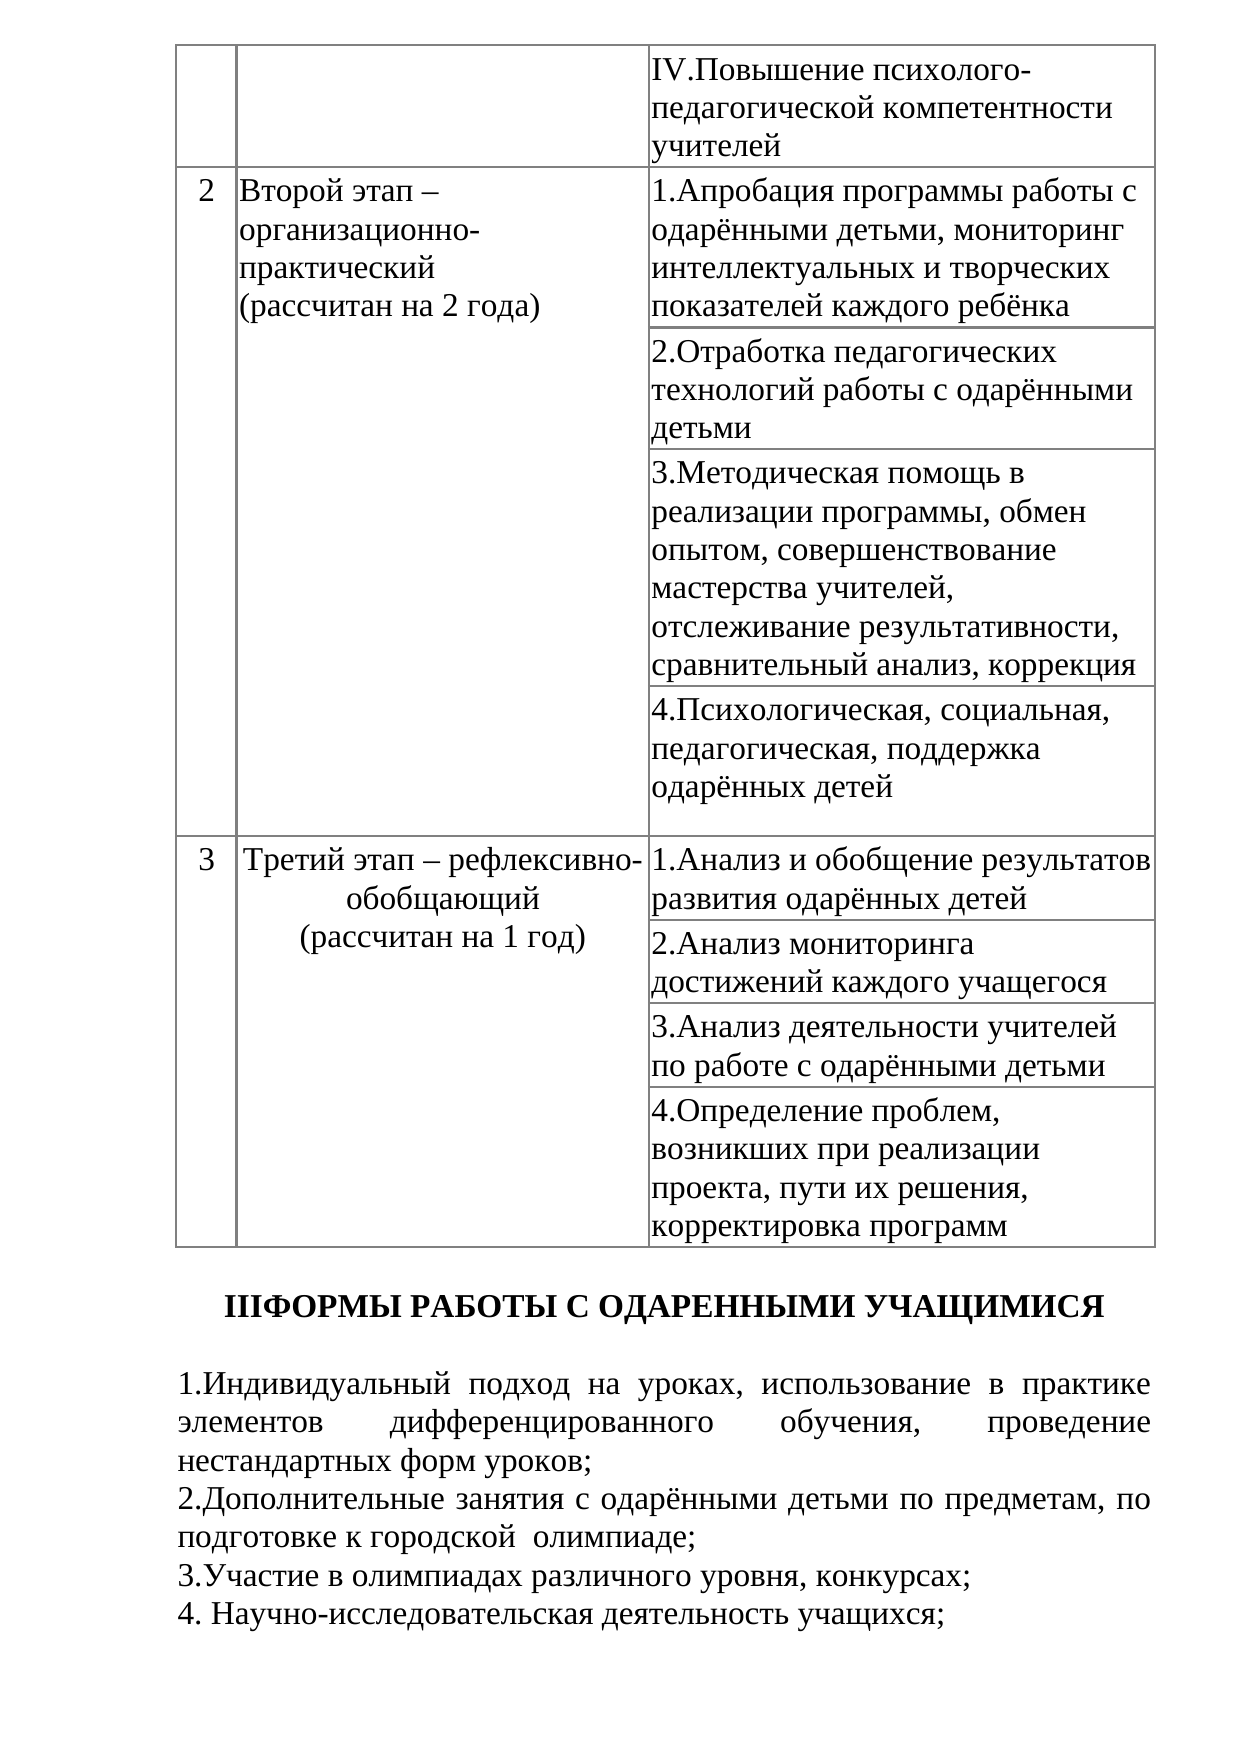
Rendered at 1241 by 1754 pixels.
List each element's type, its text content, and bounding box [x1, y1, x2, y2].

table_cell 3.Анализ деятельности учителей по работе с одарёнными детьми [650, 1004, 1154, 1086]
table_cell 3.Методическая помощь в реализации программы, обмен опытом, совершенствование мастерства учителей, отслеживание результативности, сравнительный анализ, коррекция [650, 450, 1154, 685]
table_cell 2.Отработка педагогических технологий работы с одарёнными детьми [650, 329, 1154, 448]
text IIIФОРМЫ РАБОТЫ С ОДАРЕННЫМИ УЧАЩИМИСЯ [177, 1286, 1152, 1325]
table_cell 4.Психологическая, социальная, педагогическая, поддержка одарённых детей [650, 687, 1154, 835]
table_cell 1.Апробация программы работы с одарёнными детьми, мониторинг интеллектуальных и творческих показателей каждого ребёнка [650, 168, 1154, 326]
table_cell Второй этап – организационно-практический (рассчитан на 2 года) [238, 168, 648, 835]
table_cell IV.Повышение психолого-педагогической компетентности учителей [650, 46, 1154, 166]
table_cell 3 [177, 837, 235, 1246]
text 2.Дополнительные занятия с одарёнными детьми по предметам, по подготовке к городской олимпиаде; [177, 1478, 1152, 1555]
text 1.Индивидуальный подход на уроках, использование в практике элементов дифференцированного обучения, проведение нестандартных форм уроков; [177, 1363, 1152, 1478]
table_cell 4.Определение проблем, возникших при реализации проекта, пути их решения, корректировка программ [650, 1088, 1154, 1246]
table_cell Третий этап – рефлексивно-обобщающий (рассчитан на 1 год) [238, 837, 648, 1246]
text 4. Научно-исследовательская деятельность учащихся; [177, 1593, 1152, 1631]
table_cell 2 [177, 168, 235, 835]
text 3.Участие в олимпиадах различного уровня, конкурсах; [177, 1555, 1152, 1593]
table_cell 2.Анализ мониторинга достижений каждого учащегося [650, 921, 1154, 1002]
table_cell 1.Анализ и обобщение результатов развития одарённых детей [650, 837, 1154, 919]
